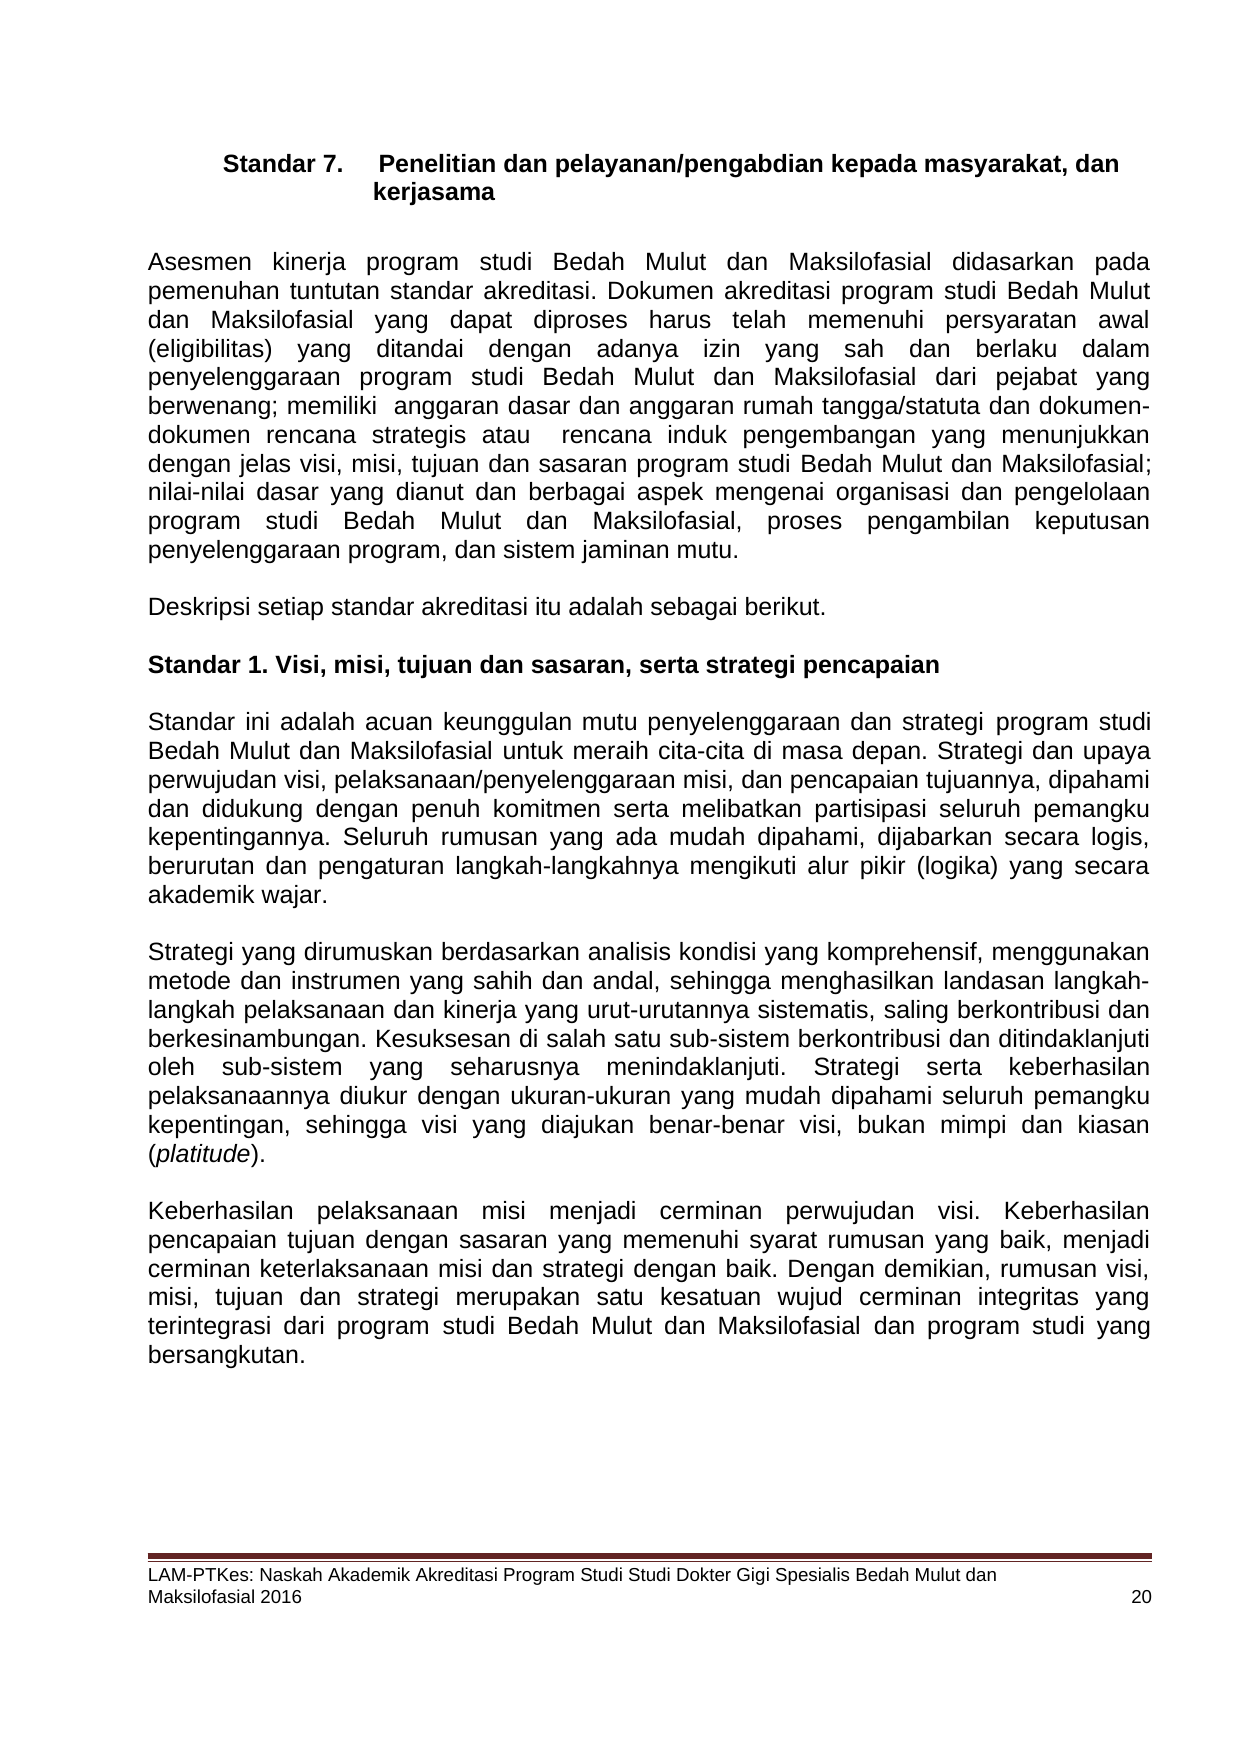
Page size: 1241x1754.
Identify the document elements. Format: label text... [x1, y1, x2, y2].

text Strategi yang dirumuskan berdasarkan analisis kondisi yang komprehensif, menggunakan metode dan instrumen yang sahih dan andal, sehingga menghasilkan landasan langkah-langkah pelaksanaan dan kinerja yang urut-urutannya sistematis, saling berkontribusi dan berkesinambungan. Kesuksesan di salah satu sub-sistem berkontribusi dan ditindaklanjuti oleh sub-sistem yang seharusnya menindaklanjuti. Strategi serta keberhasilan pelaksanaannya diukur dengan ukuran-ukuran yang mudah dipahami seluruh pemangku kepentingan, sehingga visi yang diajukan benar-benar visi, bukan mimpi dan kiasan (platitude). [148, 937, 1152, 1167]
text Asesmen kinerja program studi Bedah Mulut dan Maksilofasial didasarkan pada pemenuhan tuntutan standar akreditasi. Dokumen akreditasi program studi Bedah Mulut dan Maksilofasial yang dapat diproses harus telah memenuhi persyaratan awal (eligibilitas) yang ditandai dengan adanya izin yang sah dan berlaku dalam penyelenggaraan program studi Bedah Mulut dan Maksilofasial dari pejabat yang berwenang; memiliki anggaran dasar dan anggaran rumah tangga/statuta dan dokumen-dokumen rencana strategis atau rencana induk pengembangan yang menunjukkan dengan jelas visi, misi, tujuan dan sasaran program studi Bedah Mulut dan Maksilofasial; nilai-nilai dasar yang dianut dan berbagai aspek mengenai organisasi dan pengelolaan program studi Bedah Mulut dan Maksilofasial, proses pengambilan keputusan penyelenggaraan program, dan sistem jaminan mutu. [148, 247, 1152, 564]
text Keberhasilan pelaksanaan misi menjadi cerminan perwujudan visi. Keberhasilan pencapaian tujuan dengan sasaran yang memenuhi syarat rumusan yang baik, menjadi cerminan keterlaksanaan misi dan strategi dengan baik. Dengan demikian, rumusan visi, misi, tujuan dan strategi merupakan satu kesatuan wujud cerminan integritas yang terintegrasi dari program studi Bedah Mulut dan Maksilofasial dan program studi yang bersangkutan. [148, 1196, 1152, 1369]
text Standar ini adalah acuan keunggulan mutu penyelenggaraan dan strategi program studi Bedah Mulut dan Maksilofasial untuk meraih cita-cita di masa depan. Strategi dan upaya perwujudan visi, pelaksanaan/penyelenggaraan misi, dan pencapaian tujuannya, dipahami dan didukung dengan penuh komitmen serta melibatkan partisipasi seluruh pemangku kepentingannya. Seluruh rumusan yang ada mudah dipahami, dijabarkan secara logis, berurutan dan pengaturan langkah-langkahnya mengikuti alur pikir (logika) yang secara akademik wajar. [148, 707, 1152, 909]
text Deskripsi setiap standar akreditasi itu adalah sebagai berikut. [148, 592, 1152, 621]
text Standar 7. Penelitian dan pelayanan/pengabdian kepada masyarakat, dan kerjasama [223, 149, 1152, 206]
subtitle Standar 1. Visi, misi, tujuan dan sasaran, serta strategi pencapaian [148, 650, 1152, 679]
